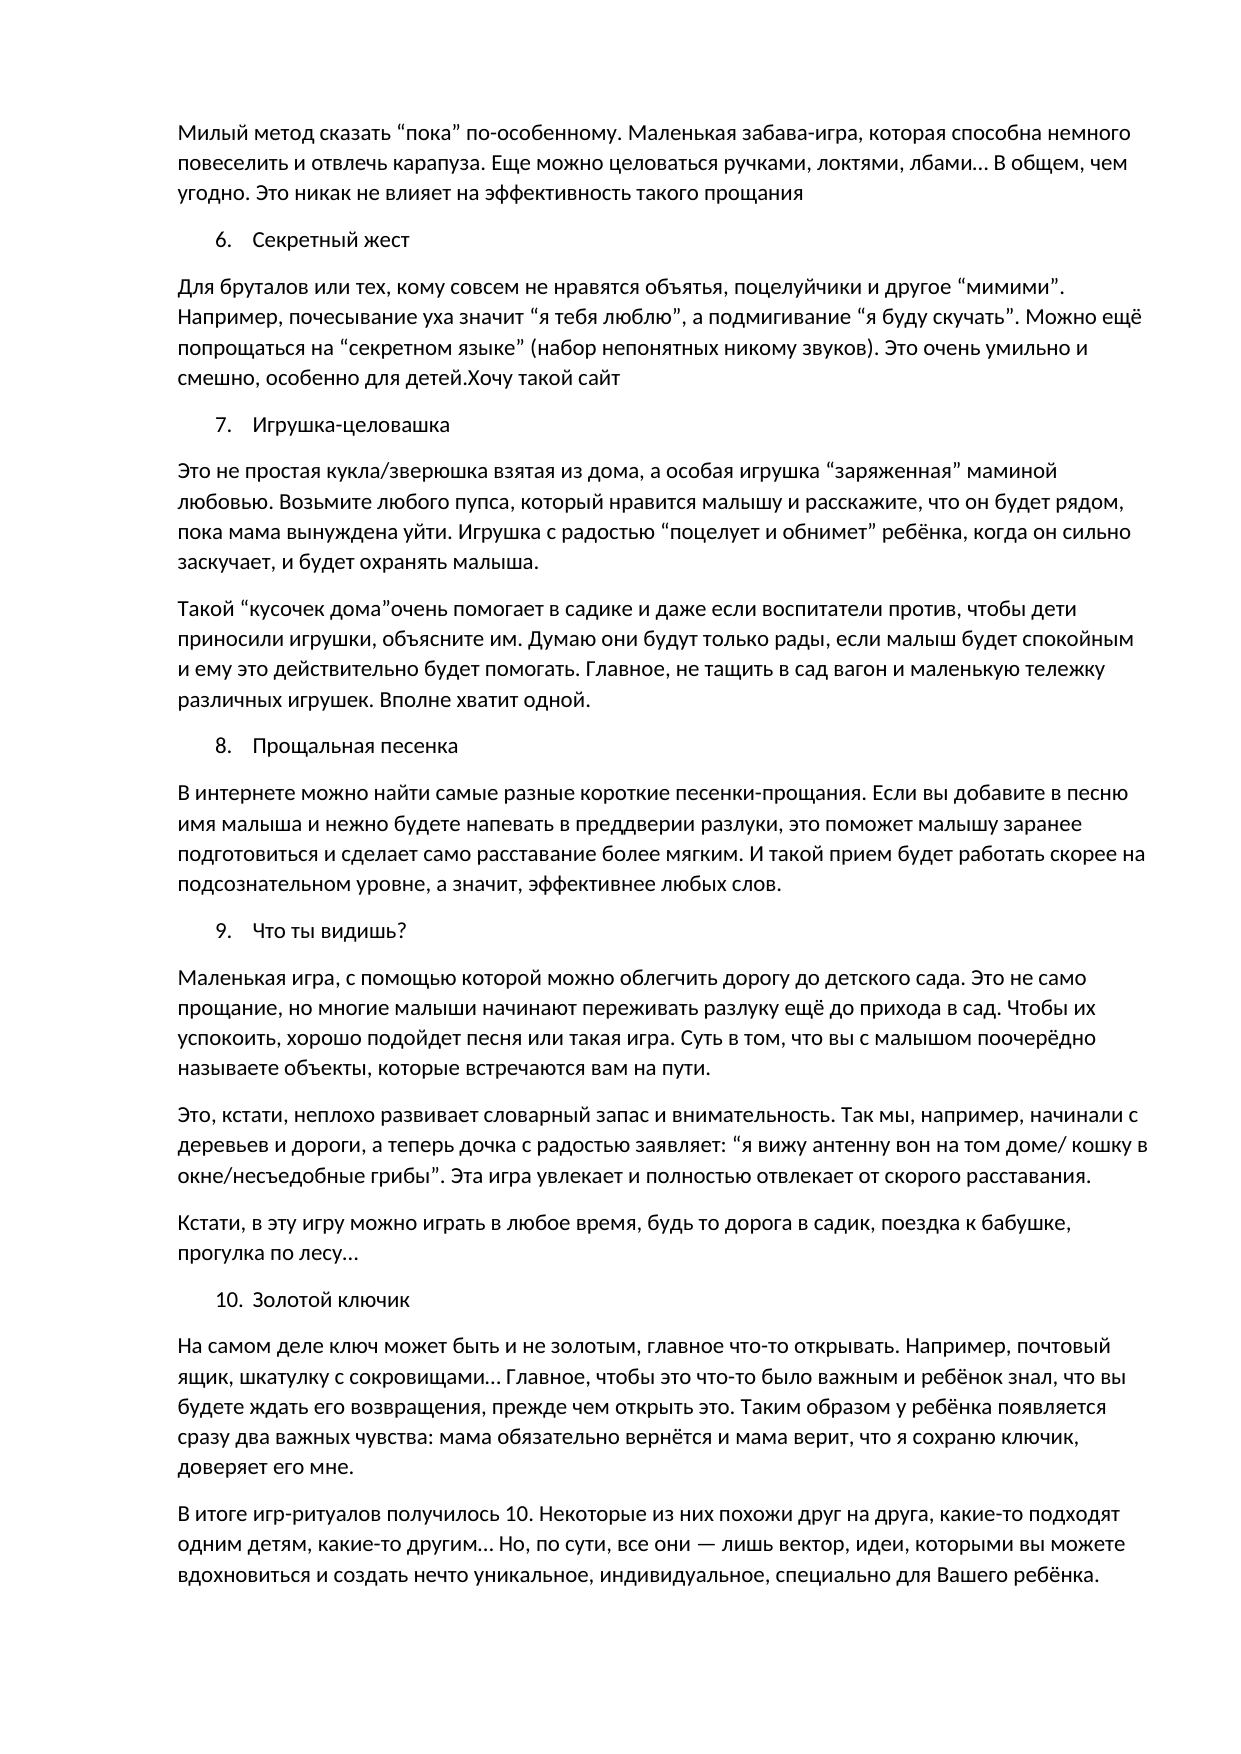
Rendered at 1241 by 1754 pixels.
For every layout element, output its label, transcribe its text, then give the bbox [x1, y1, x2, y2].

text Такой “кусочек дома”очень помогает в садике и даже если воспитатели против, чтобы дети приносили игрушки, объясните им. Думаю они будут только рады, если малыш будет спокойным и ему это действительно будет помогать. Главное, не тащить в сад вагон и маленькую тележку различных игрушек. Вполне хватит одной. [177, 594, 1152, 713]
text На самом деле ключ может быть и не золотым, главное что-то открывать. Например, почтовый ящик, шкатулку с сокровищами… Главное, чтобы это что-то было важным и ребёнок знал, что вы будете ждать его возвращения, прежде чем открыть это. Таким образом у ребёнка появляется сразу два важных чувства: мама обязательно вернётся и мама верит, что я сохраню ключик, доверяет его мне. [177, 1332, 1152, 1481]
text В итоге игр-ритуалов получилось 10. Некоторые из них похожи друг на друга, какие-то подходят одним детям, какие-то другим… Но, по сути, все они — лишь вектор, идеи, которыми вы можете вдохновиться и создать нечто уникальное, индивидуальное, специально для Вашего ребёнка. [177, 1499, 1152, 1588]
list Что ты видишь? [215, 916, 1152, 944]
text Маленькая игра, с помощью которой можно облегчить дорогу до детского сада. Это не само прощание, но многие малыши начинают переживать разлуку ещё до прихода в сад. Чтобы их успокоить, хорошо подойдет песня или такая игра. Суть в том, что вы с малышом поочерёдно называете объекты, которые встречаются вам на пути. [177, 963, 1152, 1082]
text В интернете можно найти самые разные короткие песенки-прощания. Если вы добавите в песню имя малыша и нежно будете напевать в преддверии разлуки, это поможет малышу заранее подготовиться и сделает само расставание более мягким. И такой прием будет работать скорее на подсознательном уровне, а значит, эффективнее любых слов. [177, 778, 1152, 897]
list Секретный жест [215, 225, 1152, 253]
text Кстати, в эту игру можно играть в любое время, будь то дорога в садик, поездка к бабушке, прогулка по лесу… [177, 1208, 1152, 1266]
text Милый метод сказать “пока” по-особенному. Маленькая забава-игра, которая способна немного повеселить и отвлечь карапуза. Еще можно целоваться ручками, локтями, лбами… В общем, чем угодно. Это никак не влияет на эффективность такого прощания [177, 118, 1152, 207]
list Игрушка-целовашка [215, 410, 1152, 438]
list Прощальная песенка [215, 732, 1152, 760]
text Для бруталов или тех, кому совсем не нравятся объятья, поцелуйчики и другое “мимими”. Например, почесывание уха значит “я тебя люблю”, а подмигивание “я буду скучать”. Можно ещё попрощаться на “секретном языке” (набор непонятных никому звуков). Это очень умильно и смешно, особенно для детей.Хочу такой сайт [177, 272, 1152, 391]
text Это, кстати, неплохо развивает словарный запас и внимательность. Так мы, например, начинали с деревьев и дороги, а теперь дочка с радостью заявляет: “я вижу антенну вон на том доме/ кошку в окне/несъедобные грибы”. Эта игра увлекает и полностью отвлекает от скорого расставания. [177, 1100, 1152, 1189]
list Золотой ключик [215, 1285, 1152, 1313]
text Это не простая кукла/зверюшка взятая из дома, а особая игрушка “заряженная” маминой любовью. Возьмите любого пупса, который нравится малышу и расскажите, что он будет рядом, пока мама вынуждена уйти. Игрушка с радостью “поцелует и обнимет” ребёнка, когда он сильно заскучает, и будет охранять малыша. [177, 457, 1152, 575]
